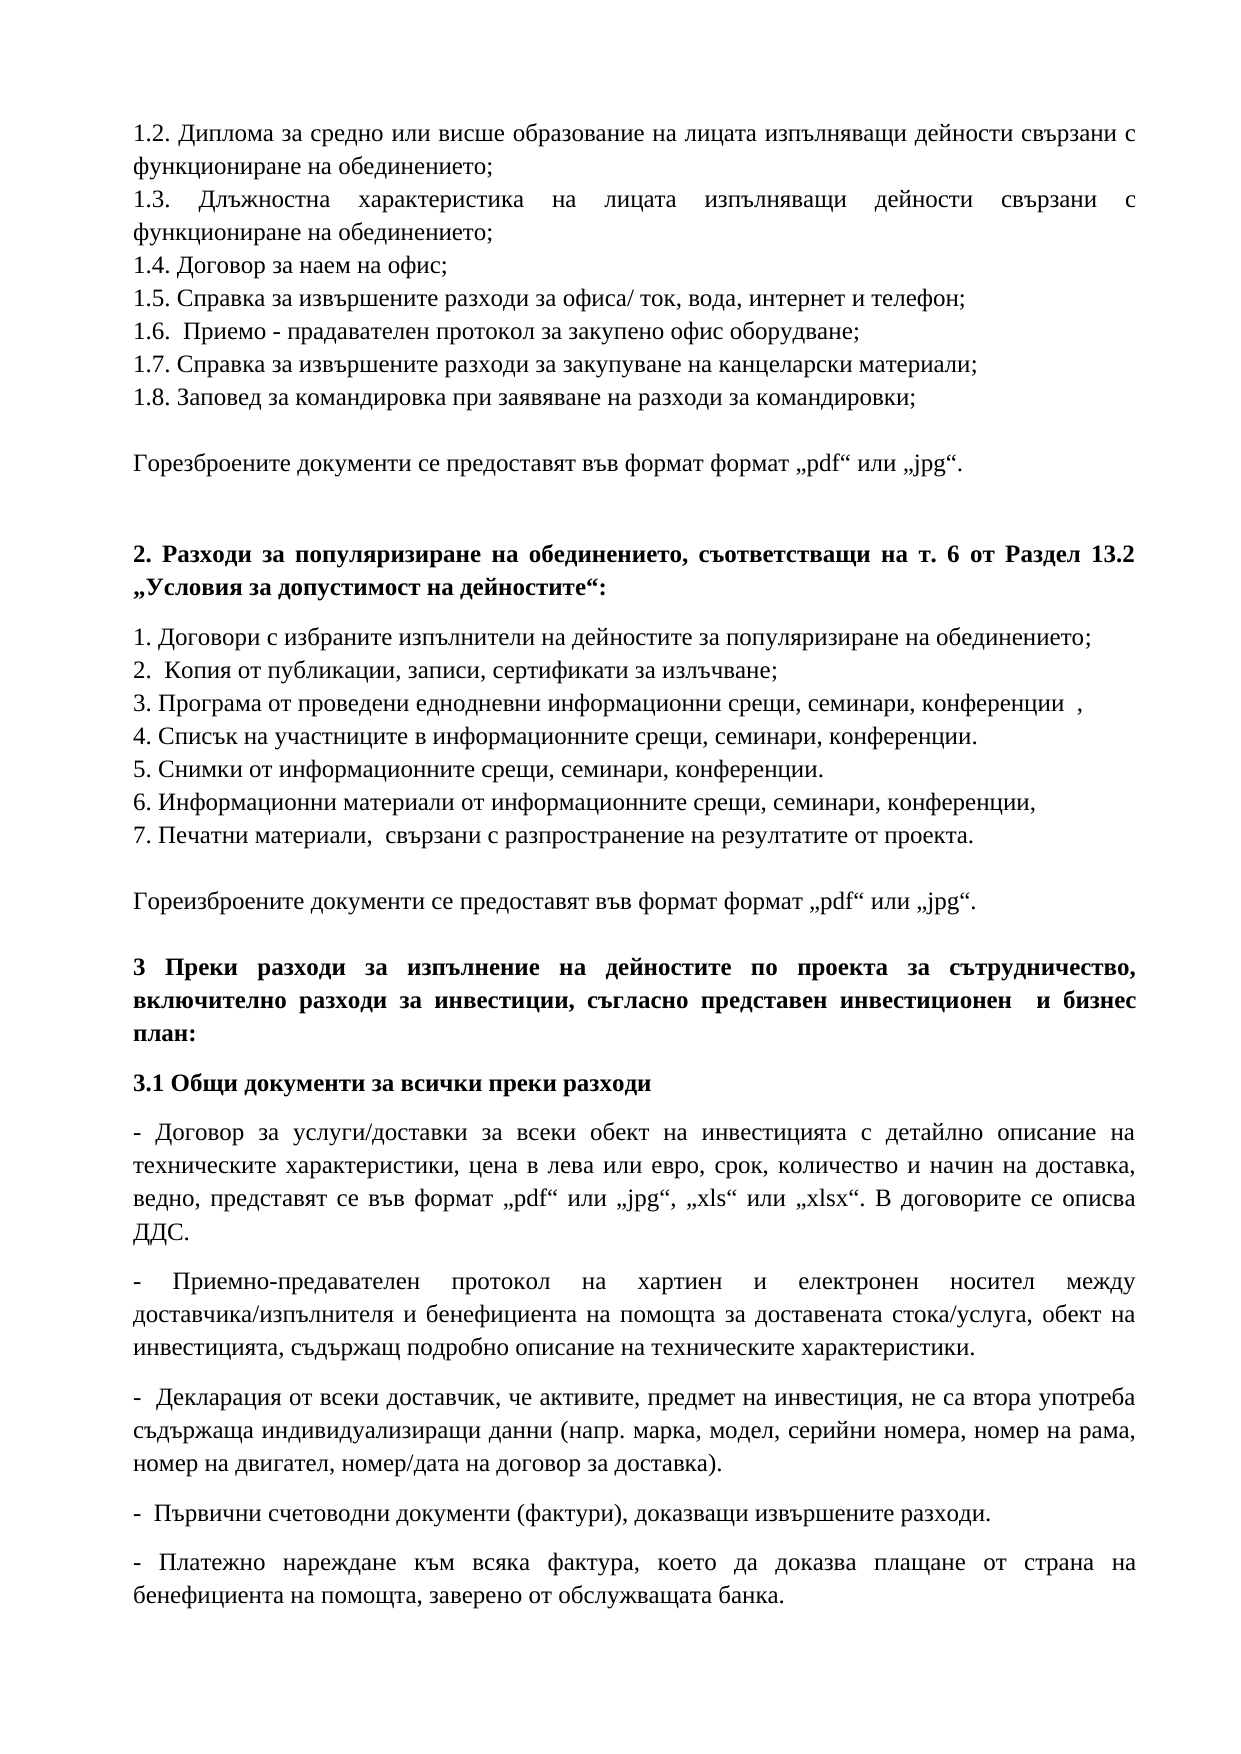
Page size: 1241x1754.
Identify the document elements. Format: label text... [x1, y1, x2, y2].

text 4. Списък на участниците в информационните срещи, семинари, конференции. [133, 721, 1137, 750]
text 2. Разходи за популяризиране на обединението, съответстващи на т. 6 от Раздел 13.2 „Условия за допустимост на дейностите“: [133, 539, 1137, 601]
text 1.6. Приемо - прадавателен протокол за закупено офис оборудване; [133, 316, 1137, 345]
text 3 Преки разходи за изпълнение на дейностите по проекта за сътрудничество, включително разходи за инвестиции, съгласно представен инвестиционен и бизнес план: [133, 952, 1137, 1047]
text Горезброените документи се предоставят във формат формат „рdf“ или „jpg“. [133, 448, 1137, 477]
text 1.5. Справка за извършените разходи за офиса/ ток, вода, интернет и телефон; [133, 283, 1137, 312]
text Гореизброените документи се предоставят във формат формат „рdf“ или „jpg“. [133, 886, 1137, 915]
text 7. Печатни материали, свързани с разпространение на резултатите от проекта. [133, 820, 1137, 849]
text - Декларация от всеки доставчик, че активите, предмет на инвестиция, не са втора употреба съдържаща индивидуализиращи данни (напр. марка, модел, серийни номера, номер на рама, номер на двигател, номер/дата на договор за доставка). [133, 1382, 1137, 1477]
text 1.3. Длъжностна характеристика на лицата изпълняващи дейности свързани с функциониране на обединението; [133, 184, 1137, 246]
text 6. Информационни материали от информационните срещи, семинари, конференции, [133, 787, 1137, 816]
text - Платежно нареждане към всяка фактура, което да доказва плащане от страна на бенефициента на помощта, заверено от обслужващата банка. [133, 1547, 1137, 1609]
text 3.1 Общи документи за всички преки разходи [133, 1068, 1137, 1097]
text 1. Договори с избраните изпълнители на дейностите за популяризиране на обединението; [133, 622, 1137, 651]
text 3. Програма от проведени еднодневни информационни срещи, семинари, конференции , [133, 688, 1137, 717]
text 1.8. Заповед за командировка при заявяване на разходи за командировки; [133, 382, 1137, 411]
text - Първични счетоводни документи (фактури), доказващи извършените разходи. [133, 1498, 1137, 1526]
text 1.4. Договор за наем на офис; [133, 250, 1137, 279]
text - Приемно-предавателен протокол на хартиен и електронен носител между доставчика/изпълнителя и бенефициента на помощта за доставената стока/услуга, обект на инвестицията, съдържащ подробно описание на техническите характеристики. [133, 1266, 1137, 1361]
text 1.7. Справка за извършените разходи за закупуване на канцeларски материали; [133, 349, 1137, 378]
text 1.2. Диплома за средно или висше образование на лицата изпълняващи дейности свързани с функциониране на обединението; [133, 118, 1137, 180]
text 5. Снимки от информационните срещи, семинари, конференции. [133, 754, 1137, 783]
text - Договор за услуги/доставки за всеки обект на инвестицията с детайлно описание на техническите характеристики, цена в лева или евро, срок, количество и начин на доставка, ведно, представят се във формат „рdf“ или „jpg“, „xls“ или „xlsx“. В договорите се описва ДДС. [133, 1117, 1137, 1245]
text 2. Копия от публикации, записи, сертификати за излъчване; [133, 655, 1137, 684]
